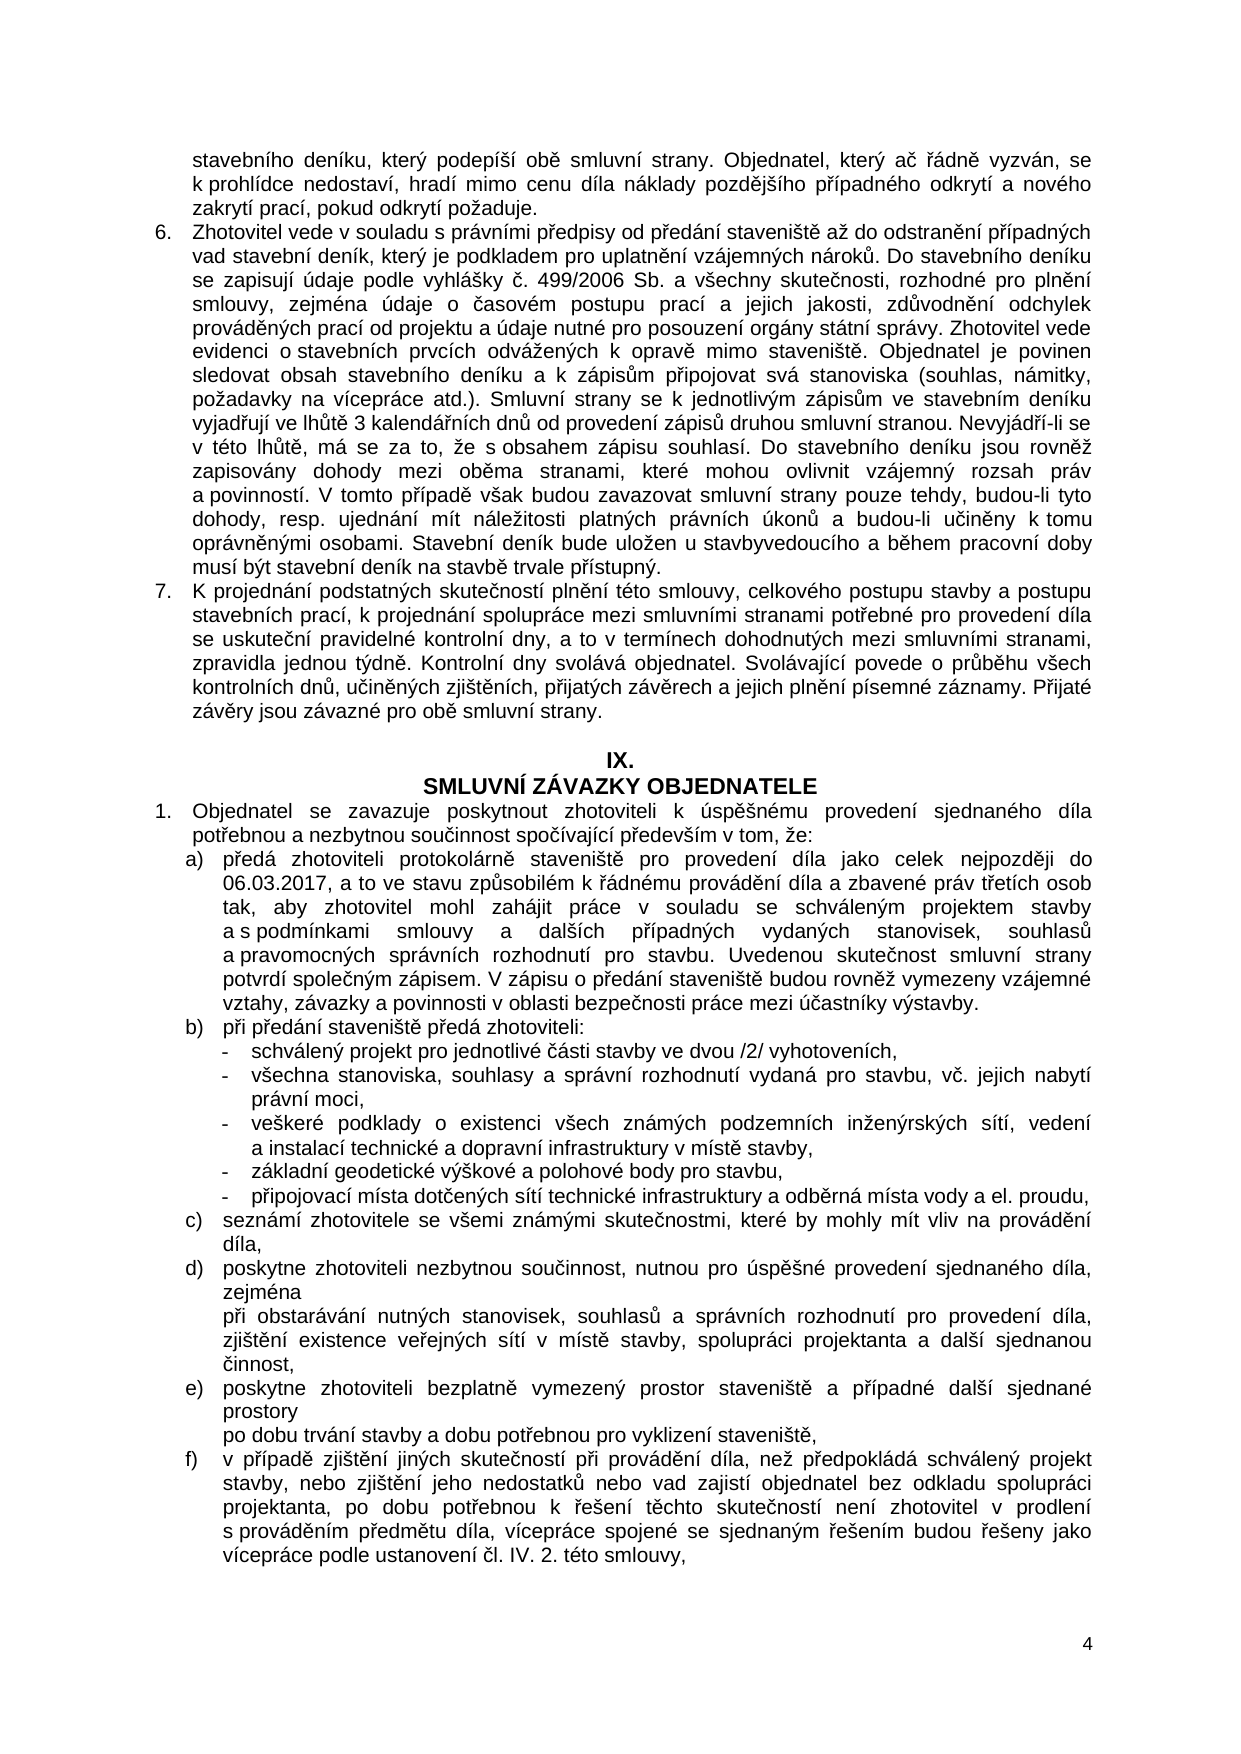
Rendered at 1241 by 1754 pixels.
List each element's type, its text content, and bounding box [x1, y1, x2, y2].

text SMLUVNÍ ZÁVAZKY OBJEDNATELE [148, 773, 1093, 799]
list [154, 148, 1093, 219]
list v případě zjištění jiných skutečností při provádění díla, než předpokládá schválený projekt stavby, nebo zjištění jeho nedostatků nebo vad zajistí objednatel bez odkladu spolupráci projektanta, po dobu potřebnou k řešení těchto skutečností není zhotovitel v prodlení s prováděním předmětu díla, vícepráce spojené se sjednaným řešením budou řešeny jako vícepráce podle ustanovení čl. IV. 2. této smlouvy, [185, 1447, 1093, 1567]
list Objednatel se zavazuje poskytnout zhotoviteli k úspěšnému provedení sjednaného díla potřebnou a nezbytnou součinnost spočívající především v tom, že: [154, 799, 1093, 847]
list při předání staveniště předá zhotoviteli: [185, 1015, 1093, 1039]
list seznámí zhotovitele se všemi známými skutečnostmi, které by mohly mít vliv na provádění díla, [185, 1208, 1093, 1256]
text IX. [148, 747, 1093, 773]
list schválený projekt pro jednotlivé části stavby ve dvou /2/ vyhotoveních, [221, 1039, 1093, 1063]
list připojovací místa dotčených sítí technické infrastruktury a odběrná místa vody a el. proudu, [221, 1183, 1093, 1208]
list Zhotovitel vede v souladu s právními předpisy od předání staveniště až do odstranění případných vad stavební deník, který je podkladem pro uplatnění vzájemných nároků. Do stavebního deníku se zapisují údaje podle vyhlášky č. 499/2006 Sb. a všechny skutečnosti, rozhodné pro plnění smlouvy, zejména údaje o časovém postupu prací a jejich jakosti, zdůvodnění odchylek prováděných prací od projektu a údaje nutné pro posouzení orgány státní správy. Zhotovitel vede evidenci o stavebních prvcích odvážených k opravě mimo staveniště. Objednatel je povinen sledovat obsah stavebního deníku a k zápisům připojovat svá stanoviska (souhlas, námitky, požadavky na vícepráce atd.). Smluvní strany se k jednotlivým zápisům ve stavebním deníku vyjadřují ve lhůtě 3 kalendářních dnů od provedení zápisů druhou smluvní stranou. Nevyjádří-li se v této lhůtě, má se za to, že s obsahem zápisu souhlasí. Do stavebního deníku jsou rovněž zapisovány dohody mezi oběma stranami, které mohou ovlivnit vzájemný rozsah práv a povinností. V tomto případě však budou zavazovat smluvní strany pouze tehdy, budou-li tyto dohody, resp. ujednání mít náležitosti platných právních úkonů a budou-li učiněny k tomu oprávněnými osobami. Stavební deník bude uložen u stavbyvedoucího a během pracovní doby musí být stavební deník na stavbě trvale přístupný. [154, 219, 1093, 579]
list K projednání podstatných skutečností plnění této smlouvy, celkového postupu stavby a postupu stavebních prací, k projednání spolupráce mezi smluvními stranami potřebné pro provedení díla se uskuteční pravidelné kontrolní dny, a to v termínech dohodnutých mezi smluvními stranami, zpravidla jednou týdně. Kontrolní dny svolává objednatel. Svolávající povede o průběhu všech kontrolních dnů, učiněných zjištěních, přijatých závěrech a jejich plnění písemné záznamy. Přijaté závěry jsou závazné pro obě smluvní strany. [154, 579, 1093, 723]
list základní geodetické výškové a polohové body pro stavbu, [221, 1159, 1093, 1183]
list předá zhotoviteli protokolárně staveniště pro provedení díla jako celek nejpozději do 06.03.2017, a to ve stavu způsobilém k řádnému provádění díla a zbavené práv třetích osob tak, aby zhotovitel mohl zahájit práce v souladu se schváleným projektem stavby a s podmínkami smlouvy a dalších případných vydaných stanovisek, souhlasů a pravomocných správních rozhodnutí pro stavbu. Uvedenou skutečnost smluvní strany potvrdí společným zápisem. V zápisu o předání staveniště budou rovněž vymezeny vzájemné vztahy, závazky a povinnosti v oblasti bezpečnosti práce mezi účastníky výstavby. [185, 847, 1093, 1015]
list všechna stanoviska, souhlasy a správní rozhodnutí vydaná pro stavbu, vč. jejich nabytí právní moci, [221, 1063, 1093, 1111]
list poskytne zhotoviteli nezbytnou součinnost, nutnou pro úspěšné provedení sjednaného díla, zejména při obstarávání nutných stanovisek, souhlasů a správních rozhodnutí pro provedení díla, zjištění existence veřejných sítí v místě stavby, spolupráci projektanta a další sjednanou činnost, [185, 1256, 1093, 1375]
list veškeré podklady o existenci všech známých podzemních inženýrských sítí, vedení a instalací technické a dopravní infrastruktury v místě stavby, [221, 1111, 1093, 1159]
list poskytne zhotoviteli bezplatně vymezený prostor staveniště a případné další sjednané prostory po dobu trvání stavby a dobu potřebnou pro vyklizení staveniště, [185, 1375, 1093, 1447]
